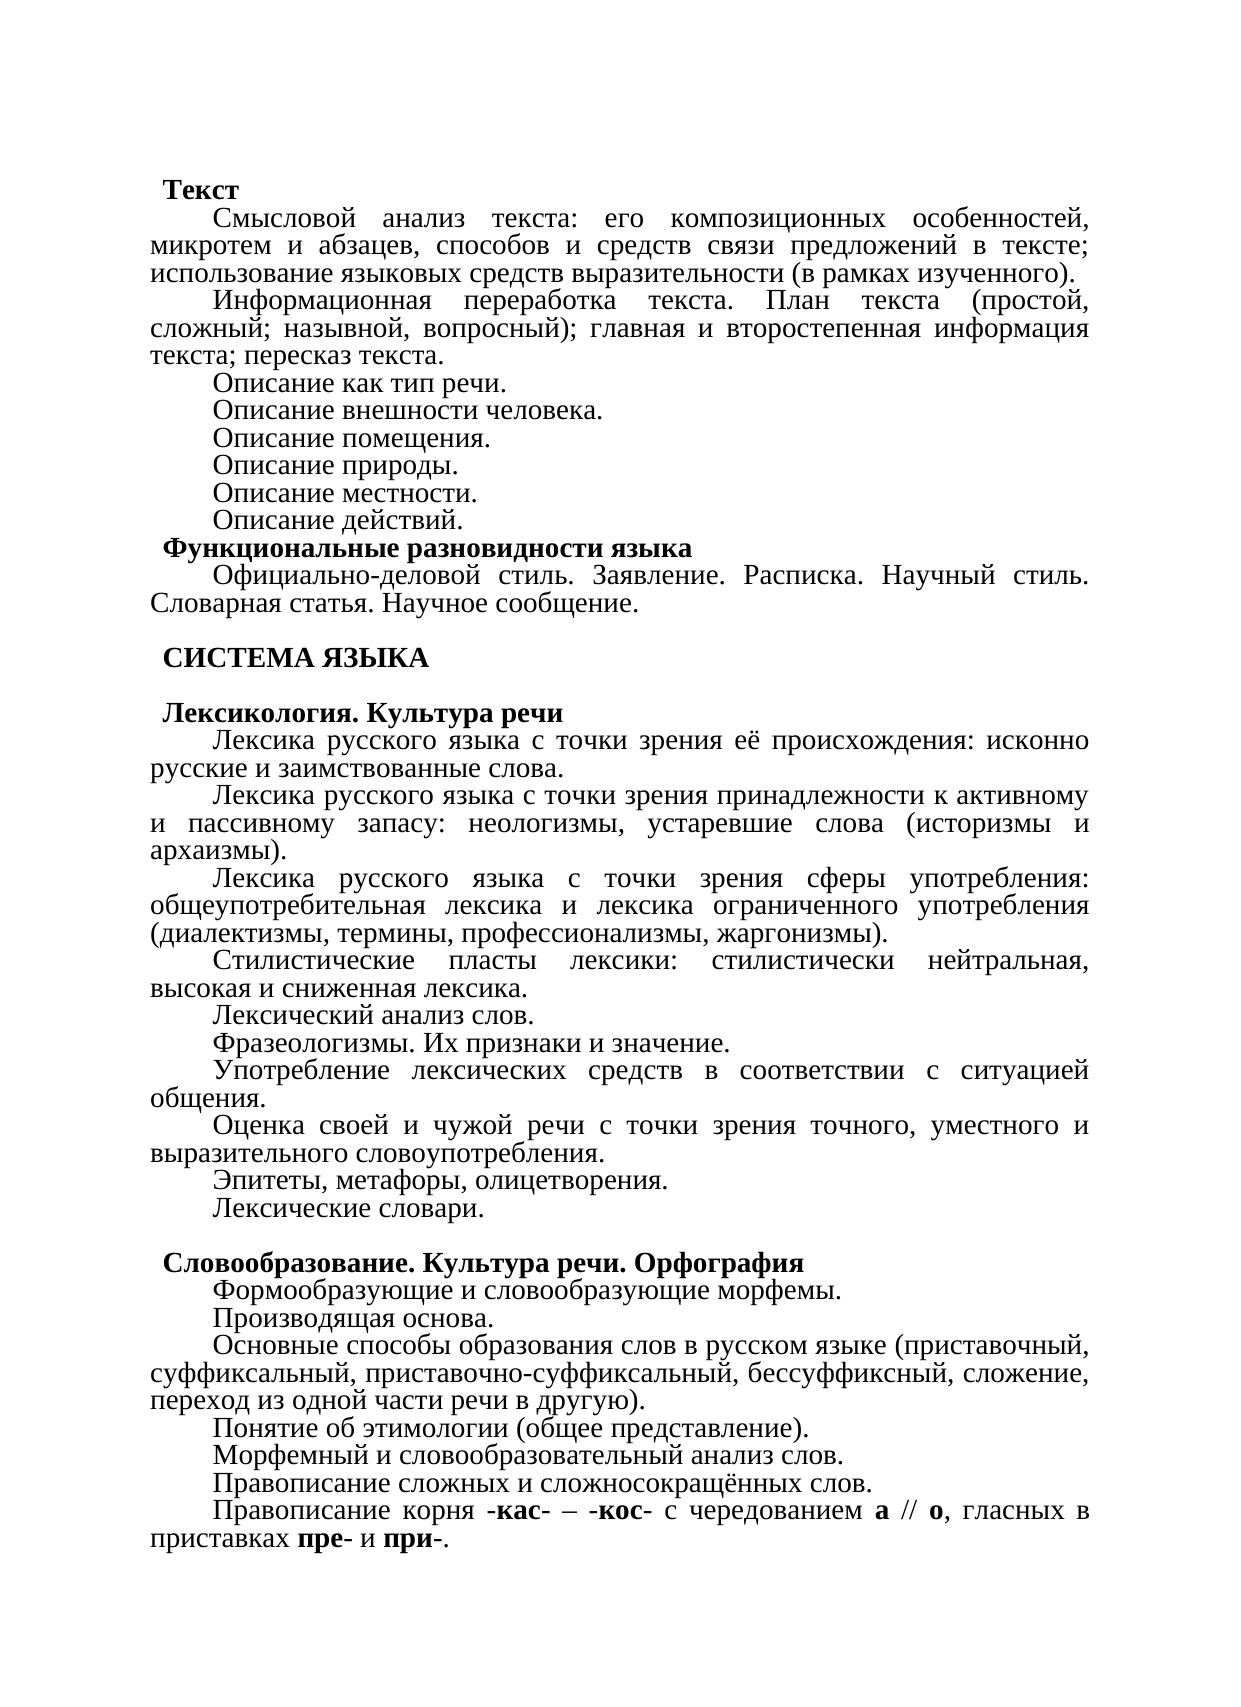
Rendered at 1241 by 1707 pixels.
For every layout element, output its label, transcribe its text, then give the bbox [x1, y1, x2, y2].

text Употребление лексических средств в соответствии с ситуацией общения. [150, 1057, 1090, 1112]
text Лексикология. Культура речи [162, 700, 1090, 727]
text Функциональные разновидности языка [162, 535, 1090, 562]
text Лексика русского языка с точки зрения её происхождения: исконно русские и заимствованные слова. [150, 727, 1090, 782]
text Описание помещения. [150, 425, 1090, 452]
text Описание природы. [150, 452, 1090, 480]
text Формообразующие и словообразующие морфемы. [150, 1277, 1090, 1305]
text Морфемный и словообразовательный анализ слов. [150, 1442, 1090, 1470]
text Эпитеты, метафоры, олицетворения. [150, 1167, 1090, 1195]
text СИСТЕМА ЯЗЫКА [162, 645, 1090, 672]
text Оценка своей и чужой речи с точки зрения точного, уместного и выразительного словоупотребления. [150, 1112, 1090, 1167]
text Лексические словари. [150, 1195, 1090, 1222]
text Текст [162, 177, 1090, 205]
text Правописание корня -кас- – -кос- с чередованием а // о, гласных в приставках пре- и при-. [150, 1497, 1090, 1552]
text Официально-деловой стиль. Заявление. Расписка. Научный стиль. Словарная статья. Научное сообщение. [150, 562, 1090, 617]
text Смысловой анализ текста: его композиционных особенностей, микротем и абзацев, способов и средств связи предложений в тексте; использование языковых средств выразительности (в рамках изученного). [150, 205, 1090, 287]
text Описание внешности человека. [150, 397, 1090, 425]
text Описание действий. [150, 507, 1090, 535]
text Словообразование. Культура речи. Орфография [162, 1250, 1090, 1277]
text Стилистические пласты лексики: стилистически нейтральная, высокая и сниженная лексика. [150, 947, 1090, 1002]
text Понятие об этимологии (общее представление). [150, 1415, 1090, 1442]
text Производящая основа. [150, 1305, 1090, 1332]
text Описание местности. [150, 480, 1090, 507]
text Информационная переработка текста. План текста (простой, сложный; назывной, вопросный); главная и второстепенная информация текста; пересказ текста. [150, 287, 1090, 370]
text Описание как тип речи. [150, 370, 1090, 397]
text Основные способы образования слов в русском языке (приставочный, суффиксальный, приставочно-суффиксальный, бессуффиксный, сложение, переход из одной части речи в другую). [150, 1332, 1090, 1415]
text Лексика русского языка с точки зрения сферы употребления: общеупотребительная лексика и лексика ограниченного употребления (диалектизмы, термины, профессионализмы, жаргонизмы). [150, 865, 1090, 947]
text Лексика русского языка с точки зрения принадлежности к активному и пассивному запасу: неологизмы, устаревшие слова (историзмы и архаизмы). [150, 782, 1090, 865]
text Правописание сложных и сложносокращённых слов. [150, 1470, 1090, 1497]
text Лексический анализ слов. [150, 1002, 1090, 1030]
text Фразеологизмы. Их признаки и значение. [150, 1030, 1090, 1057]
